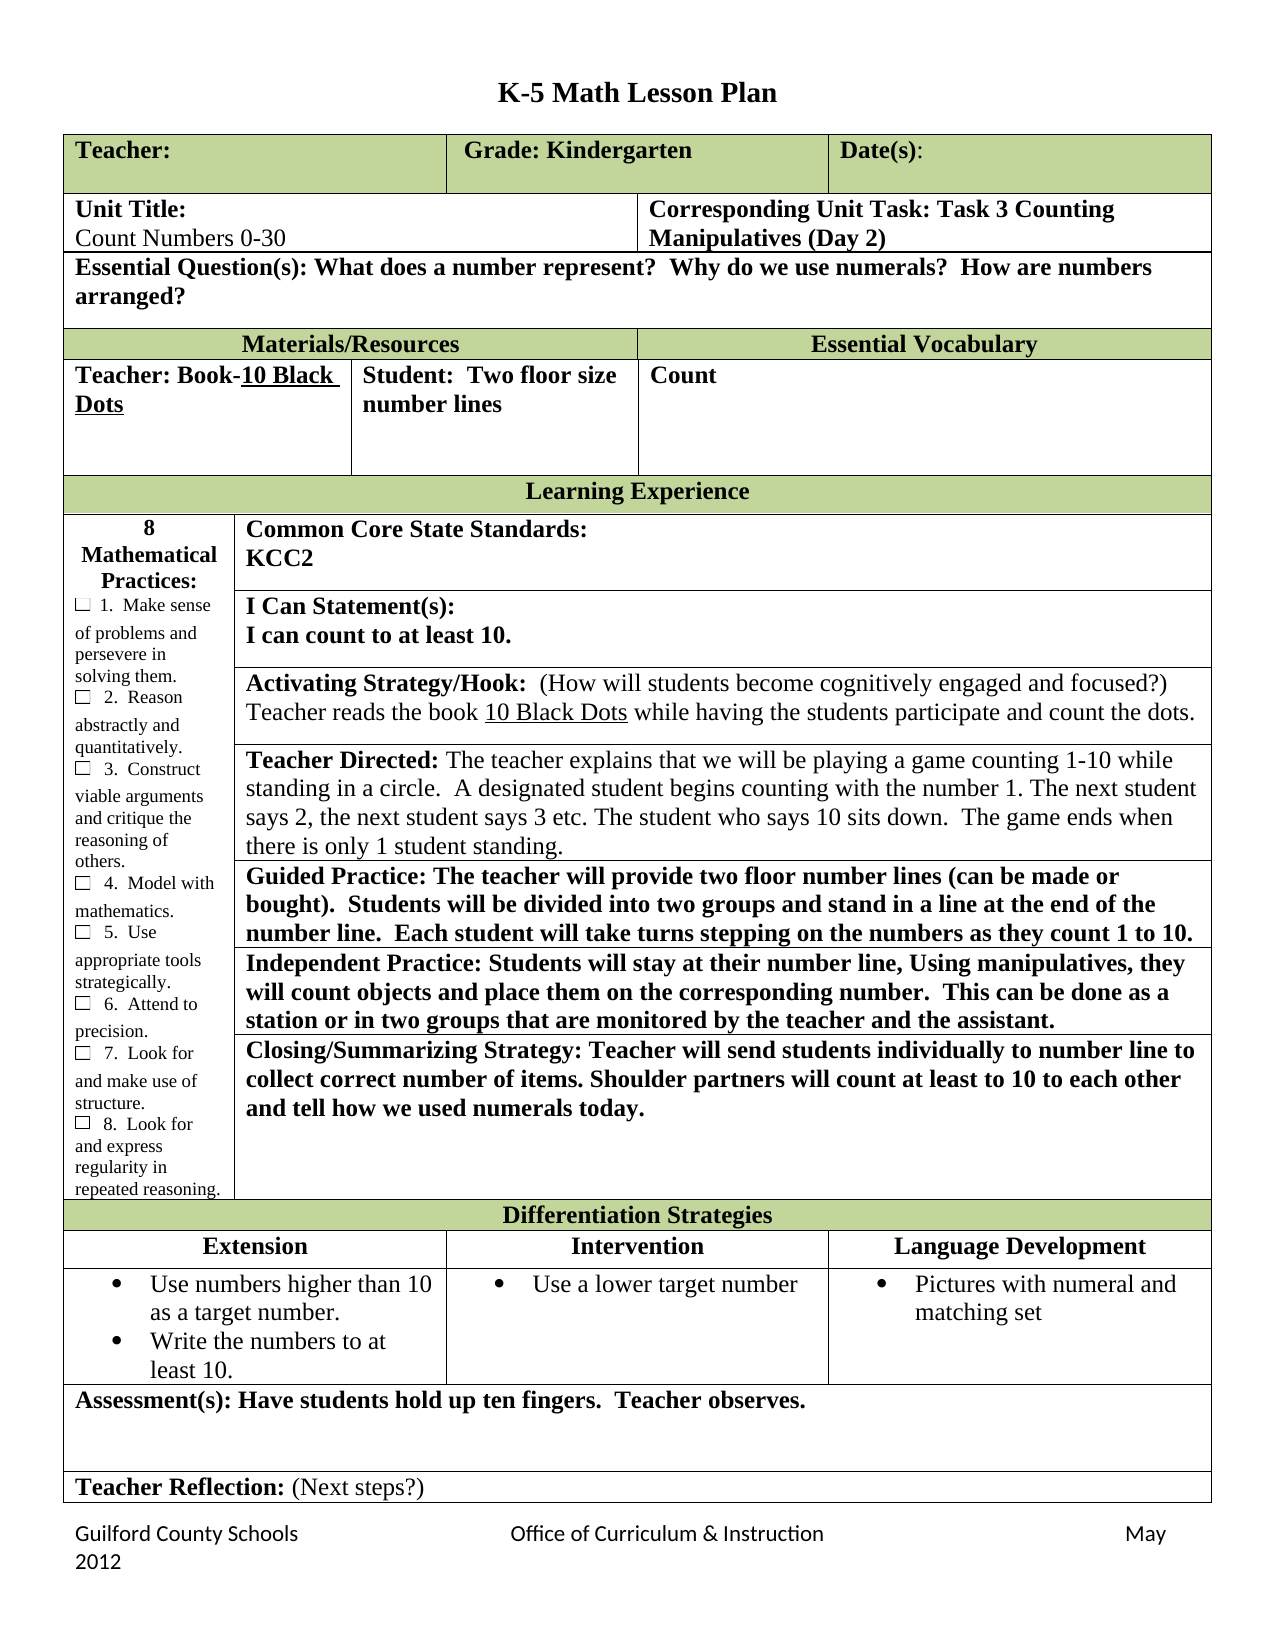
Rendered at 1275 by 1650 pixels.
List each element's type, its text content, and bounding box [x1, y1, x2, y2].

picture [75, 1046, 91, 1060]
table_cell Materials/Resources [64, 329, 637, 359]
table_cell Corresponding Unit Task: Task 3 Counting Manipulatives (Day 2) [638, 194, 1211, 251]
table_cell Intervention [447, 1231, 828, 1268]
table_cell Assessment(s): Have students hold up ten fingers. Teacher observes. [64, 1385, 1211, 1471]
table_cell Differentiation Strategies [64, 1200, 1211, 1230]
picture [75, 598, 91, 611]
picture [75, 690, 91, 704]
table_cell Essential Question(s): What does a number represent? Why do we use numerals? How are numbers arranged? [64, 253, 1211, 328]
text K-5 Math Lesson Plan [75, 75, 1200, 108]
table_cell Independent Practice: Students will stay at their number line, Using manipulatives, they will count objects and place them on the corresponding number. This can be done as a station or in two groups that are monitored by the teacher and the assistant. [235, 948, 1211, 1034]
table_cell Extension [64, 1231, 446, 1268]
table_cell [64, 1472, 1211, 1502]
table_cell Language Development [829, 1231, 1211, 1268]
table_cell Use numbers higher than 10 as a target number. Write the numbers to at least 10. [64, 1269, 446, 1384]
table_cell Activating Strategy/Hook: (How will students become cognitively engaged and focused?) Teacher reads the book 10 Black Dots while having the students participate and count the dots. [235, 668, 1211, 744]
table_cell Count [639, 360, 1211, 475]
table_cell I Can Statement(s): I can count to at least 10. [235, 591, 1211, 667]
picture [75, 876, 91, 890]
picture [75, 761, 91, 775]
table_cell 8 Mathematical Practices: 1. Make sense of problems and persevere in solving them. 2. Reason abstractly and quantitatively. 3. Construct viable arguments and critique the reasoning of others. 4. Model with mathematics. 5. Use appropriate tools strategically. 6. Attend to precision. 7. Look for and make use of structure. 8. Look for and express regularity in repeated reasoning. [64, 515, 234, 1199]
table_cell Unit Title: Count Numbers 0-30 [64, 194, 637, 251]
table_cell Common Core State Standards: KCC2 [235, 515, 1211, 590]
table_header Teacher: [64, 135, 446, 193]
table_cell Learning Experience [64, 476, 1211, 513]
table_cell Use a lower target number [447, 1269, 828, 1384]
table_cell Student: Two floor size number lines [352, 360, 638, 475]
table_cell Essential Vocabulary [638, 329, 1211, 359]
table_cell Guided Practice: The teacher will provide two floor number lines (can be made or bought). Students will be divided into two groups and stand in a line at the end of the number line. Each student will take turns stepping on the numbers as they count 1 to 10. [235, 861, 1211, 947]
table_cell Pictures with numeral and matching set [829, 1269, 1211, 1384]
table_cell Teacher Directed: The teacher explains that we will be playing a game counting 1-10 while standing in a circle. A designated student begins counting with the number 1. The next student says 2, the next student says 3 etc. The student who says 10 sits down. The game ends when there is only 1 student standing. [235, 745, 1211, 860]
picture [75, 996, 91, 1010]
table_header Date(s): [829, 135, 1211, 193]
table_header Grade: Kindergarten [447, 135, 828, 193]
picture [75, 925, 91, 939]
table_cell Closing/Summarizing Strategy: Teacher will send students individually to number line to collect correct number of items. Shoulder partners will count at least to 10 to each other and tell how we used numerals today. [235, 1035, 1211, 1199]
table_cell Teacher: Book-10 Black Dots [64, 360, 351, 475]
